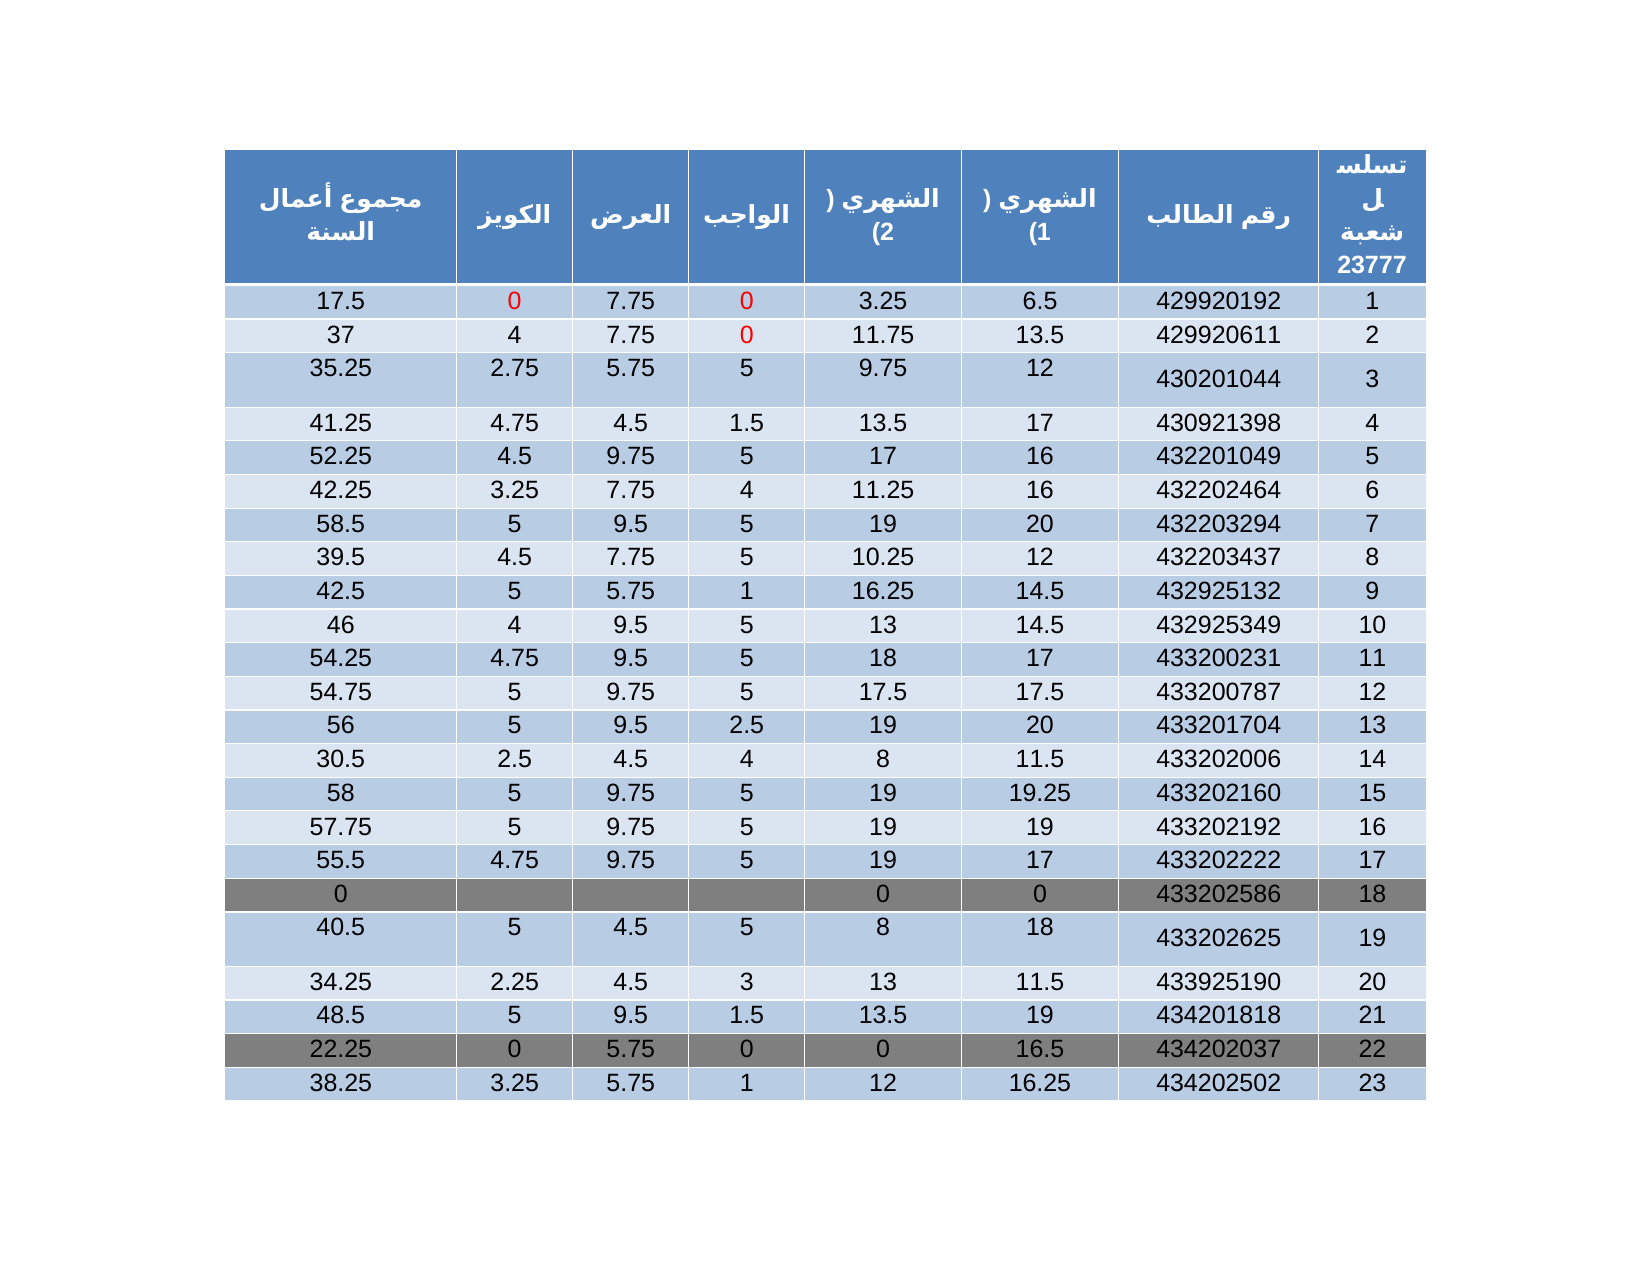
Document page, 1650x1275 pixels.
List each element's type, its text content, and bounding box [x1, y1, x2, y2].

table_cell 17.5 [225, 286, 456, 318]
table_cell 14 [1319, 744, 1426, 777]
table_cell 433202625 [1119, 913, 1318, 966]
table_cell 7.75 [573, 286, 688, 318]
table_header الكويز [457, 150, 572, 283]
table_cell 58 [225, 778, 456, 810]
table_cell 5.75 [573, 1034, 688, 1067]
table_cell 5 [689, 542, 804, 575]
table_cell 4.75 [457, 408, 572, 440]
table_cell 39.5 [225, 542, 456, 575]
table_cell 0 [689, 320, 804, 352]
table_cell 13 [805, 967, 961, 999]
table_cell 48.5 [225, 1001, 456, 1033]
table_cell 42.25 [225, 475, 456, 508]
table_cell 7.75 [573, 475, 688, 508]
table_cell 5 [457, 677, 572, 709]
table_cell 4.75 [457, 845, 572, 878]
table_cell 19 [1319, 913, 1426, 966]
table_header رقم الطالب [1119, 150, 1318, 283]
table_cell 4 [457, 320, 572, 352]
table_header العرض [573, 150, 688, 283]
table_header مجموع أعمال السنة [225, 150, 456, 283]
table_cell 11.5 [962, 967, 1118, 999]
table_cell 54.25 [225, 643, 456, 676]
table_cell 11.75 [805, 320, 961, 352]
table_cell 12 [805, 1068, 961, 1100]
table_cell 22 [1319, 1034, 1426, 1067]
table_cell 1 [689, 576, 804, 608]
table_cell 4.75 [457, 643, 572, 676]
table_cell 4.5 [573, 913, 688, 966]
table_cell 35.25 [225, 353, 456, 407]
table_cell 19 [962, 1001, 1118, 1033]
table_cell 9.75 [573, 677, 688, 709]
table_cell 46 [225, 610, 456, 642]
table_cell 19 [805, 811, 961, 844]
table_cell 56 [225, 711, 456, 743]
table_cell 58.5 [225, 509, 456, 541]
table_cell 5 [457, 1001, 572, 1033]
table_cell 9.5 [573, 643, 688, 676]
table_cell 20 [962, 509, 1118, 541]
table_cell 7.75 [573, 542, 688, 575]
table_cell 2.5 [457, 744, 572, 777]
table_cell 34.25 [225, 967, 456, 999]
table_cell 2.75 [457, 353, 572, 407]
table_cell 5.75 [573, 1068, 688, 1100]
table_cell 5 [689, 811, 804, 844]
table_cell 4 [1319, 408, 1426, 440]
table_cell 5 [689, 778, 804, 810]
table_cell 5 [457, 811, 572, 844]
table_cell 5 [689, 353, 804, 407]
table_cell 432203437 [1119, 542, 1318, 575]
table_cell 4.5 [573, 967, 688, 999]
table_cell 2.25 [457, 967, 572, 999]
table_cell 4.5 [573, 744, 688, 777]
table_cell 3.25 [805, 286, 961, 318]
table_cell 432202464 [1119, 475, 1318, 508]
table_cell 9.5 [573, 711, 688, 743]
table_cell 5 [457, 576, 572, 608]
table_cell 16 [962, 441, 1118, 474]
table_cell 429920611 [1119, 320, 1318, 352]
table_cell 434202037 [1119, 1034, 1318, 1067]
table_cell 5 [689, 677, 804, 709]
table_cell 17.5 [805, 677, 961, 709]
table_cell 433201704 [1119, 711, 1318, 743]
table_cell 16 [962, 475, 1118, 508]
table_cell 434202502 [1119, 1068, 1318, 1100]
table_header الشهري (2) [805, 150, 961, 283]
table_cell 16.25 [962, 1068, 1118, 1100]
table_cell 9.75 [573, 811, 688, 844]
table_cell 0 [962, 879, 1118, 911]
table_cell 19 [805, 845, 961, 878]
table_cell 0 [457, 1034, 572, 1067]
table_cell 433202192 [1119, 811, 1318, 844]
table_cell 5 [689, 643, 804, 676]
table_cell 11.5 [962, 744, 1118, 777]
table_cell 433202160 [1119, 778, 1318, 810]
table_cell 1 [689, 1068, 804, 1100]
table_cell 5 [457, 711, 572, 743]
table_cell 16 [1319, 811, 1426, 844]
table_cell 10 [1319, 610, 1426, 642]
table_cell [457, 879, 572, 911]
table_cell 6.5 [962, 286, 1118, 318]
table_cell 38.25 [225, 1068, 456, 1100]
table_cell 11.25 [805, 475, 961, 508]
table_cell 2 [1319, 320, 1426, 352]
table_header الشهري (1) [962, 150, 1118, 283]
table_cell 0 [689, 286, 804, 318]
table_cell 17 [805, 441, 961, 474]
table_cell 17 [962, 845, 1118, 878]
table_cell 19 [805, 778, 961, 810]
table_cell 5 [689, 441, 804, 474]
table_cell 4.5 [573, 408, 688, 440]
table_cell 4.5 [457, 542, 572, 575]
table_cell 19.25 [962, 778, 1118, 810]
table_header الواجب [689, 150, 804, 283]
table_cell 4 [689, 744, 804, 777]
table_cell 17.5 [962, 677, 1118, 709]
table_cell 3.25 [457, 475, 572, 508]
table_cell 5.75 [573, 576, 688, 608]
table_cell 1.5 [689, 408, 804, 440]
table_header تسلسل شعبة 23777 [1319, 150, 1426, 283]
table_cell 5 [457, 778, 572, 810]
table_cell 18 [1319, 879, 1426, 911]
table_cell 41.25 [225, 408, 456, 440]
table_cell 5 [457, 509, 572, 541]
table_cell 37 [225, 320, 456, 352]
table_cell 4.5 [457, 441, 572, 474]
table_cell 432203294 [1119, 509, 1318, 541]
table_cell 5 [457, 913, 572, 966]
table_cell 434201818 [1119, 1001, 1318, 1033]
table_cell 5 [689, 509, 804, 541]
table_cell 18 [805, 643, 961, 676]
table_cell 15 [1319, 778, 1426, 810]
table_cell 4 [689, 475, 804, 508]
table_cell 2.5 [689, 711, 804, 743]
table_cell 19 [962, 811, 1118, 844]
table_cell 433200231 [1119, 643, 1318, 676]
table_cell 20 [1319, 967, 1426, 999]
table_cell [689, 879, 804, 911]
table_cell 14.5 [962, 610, 1118, 642]
table_cell 52.25 [225, 441, 456, 474]
table_cell 40.5 [225, 913, 456, 966]
table_cell 42.5 [225, 576, 456, 608]
table_cell 5 [1319, 441, 1426, 474]
table_cell 0 [689, 1034, 804, 1067]
table_cell 22.25 [225, 1034, 456, 1067]
table_cell 13.5 [805, 408, 961, 440]
table_cell 19 [805, 711, 961, 743]
table_cell 9.75 [573, 778, 688, 810]
table_cell 433202222 [1119, 845, 1318, 878]
table_cell 11 [1319, 643, 1426, 676]
table_cell 429920192 [1119, 286, 1318, 318]
table_cell 9.75 [805, 353, 961, 407]
table_cell 3 [1319, 353, 1426, 407]
table_cell 7 [1319, 509, 1426, 541]
table_cell 5 [689, 845, 804, 878]
table_cell 0 [457, 286, 572, 318]
table_cell 9.5 [573, 509, 688, 541]
table_cell 433200787 [1119, 677, 1318, 709]
table_cell 9 [1319, 576, 1426, 608]
table_cell 432201049 [1119, 441, 1318, 474]
table_cell 8 [805, 744, 961, 777]
table_cell 430201044 [1119, 353, 1318, 407]
table_cell 0 [225, 879, 456, 911]
table_cell 13.5 [962, 320, 1118, 352]
table_cell 9.5 [573, 1001, 688, 1033]
table_cell 4 [457, 610, 572, 642]
table_cell 9.5 [573, 610, 688, 642]
table_cell 432925349 [1119, 610, 1318, 642]
table_cell 13 [1319, 711, 1426, 743]
table_cell 13.5 [805, 1001, 961, 1033]
table_cell 30.5 [225, 744, 456, 777]
table_cell 6 [1319, 475, 1426, 508]
table_cell 433925190 [1119, 967, 1318, 999]
table_cell 54.75 [225, 677, 456, 709]
table_cell 10.25 [805, 542, 961, 575]
table_cell 18 [962, 913, 1118, 966]
table_cell 20 [962, 711, 1118, 743]
table_cell 5 [689, 913, 804, 966]
table_cell 13 [805, 610, 961, 642]
table_cell [573, 879, 688, 911]
table_cell 14.5 [962, 576, 1118, 608]
table_cell 21 [1319, 1001, 1426, 1033]
table_cell 3.25 [457, 1068, 572, 1100]
table_cell 16.5 [962, 1034, 1118, 1067]
table_cell 9.75 [573, 845, 688, 878]
table_cell 0 [805, 1034, 961, 1067]
table_cell 12 [962, 353, 1118, 407]
table_cell 23 [1319, 1068, 1426, 1100]
table_cell 9.75 [573, 441, 688, 474]
table_cell 1.5 [689, 1001, 804, 1033]
table_cell 17 [962, 408, 1118, 440]
table_cell 430921398 [1119, 408, 1318, 440]
table_cell 5 [689, 610, 804, 642]
table_cell 17 [1319, 845, 1426, 878]
table_cell 5.75 [573, 353, 688, 407]
table_cell 3 [689, 967, 804, 999]
table_cell 57.75 [225, 811, 456, 844]
table_cell 8 [805, 913, 961, 966]
table_cell 12 [962, 542, 1118, 575]
table_cell 1 [1319, 286, 1426, 318]
table_cell 433202006 [1119, 744, 1318, 777]
table_cell 0 [805, 879, 961, 911]
table_cell 12 [1319, 677, 1426, 709]
table_cell 17 [962, 643, 1118, 676]
table_cell 16.25 [805, 576, 961, 608]
table_cell 19 [805, 509, 961, 541]
table_cell 8 [1319, 542, 1426, 575]
table_cell 7.75 [573, 320, 688, 352]
table_cell 55.5 [225, 845, 456, 878]
table_cell 433202586 [1119, 879, 1318, 911]
table_cell 432925132 [1119, 576, 1318, 608]
